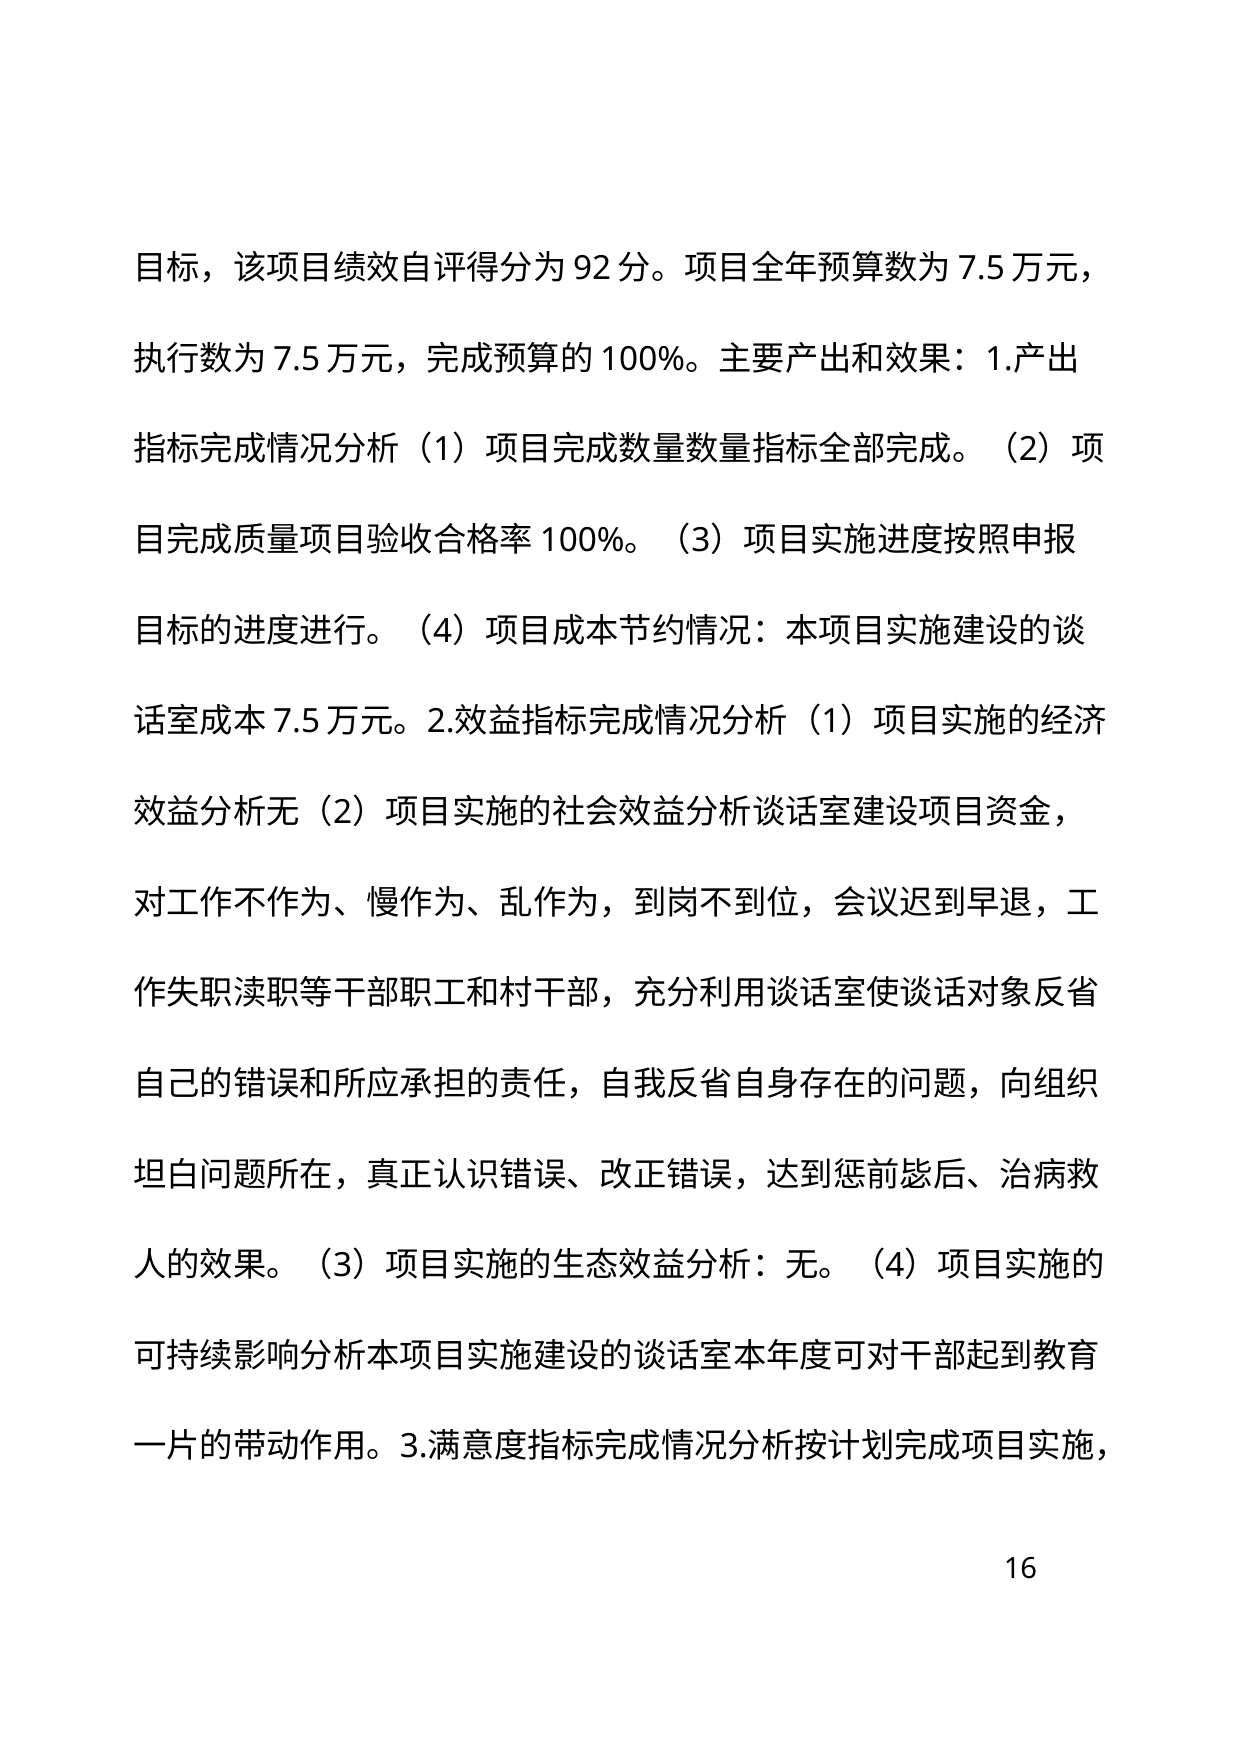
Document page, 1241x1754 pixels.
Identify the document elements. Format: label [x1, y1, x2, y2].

text [133, 220, 1107, 1489]
